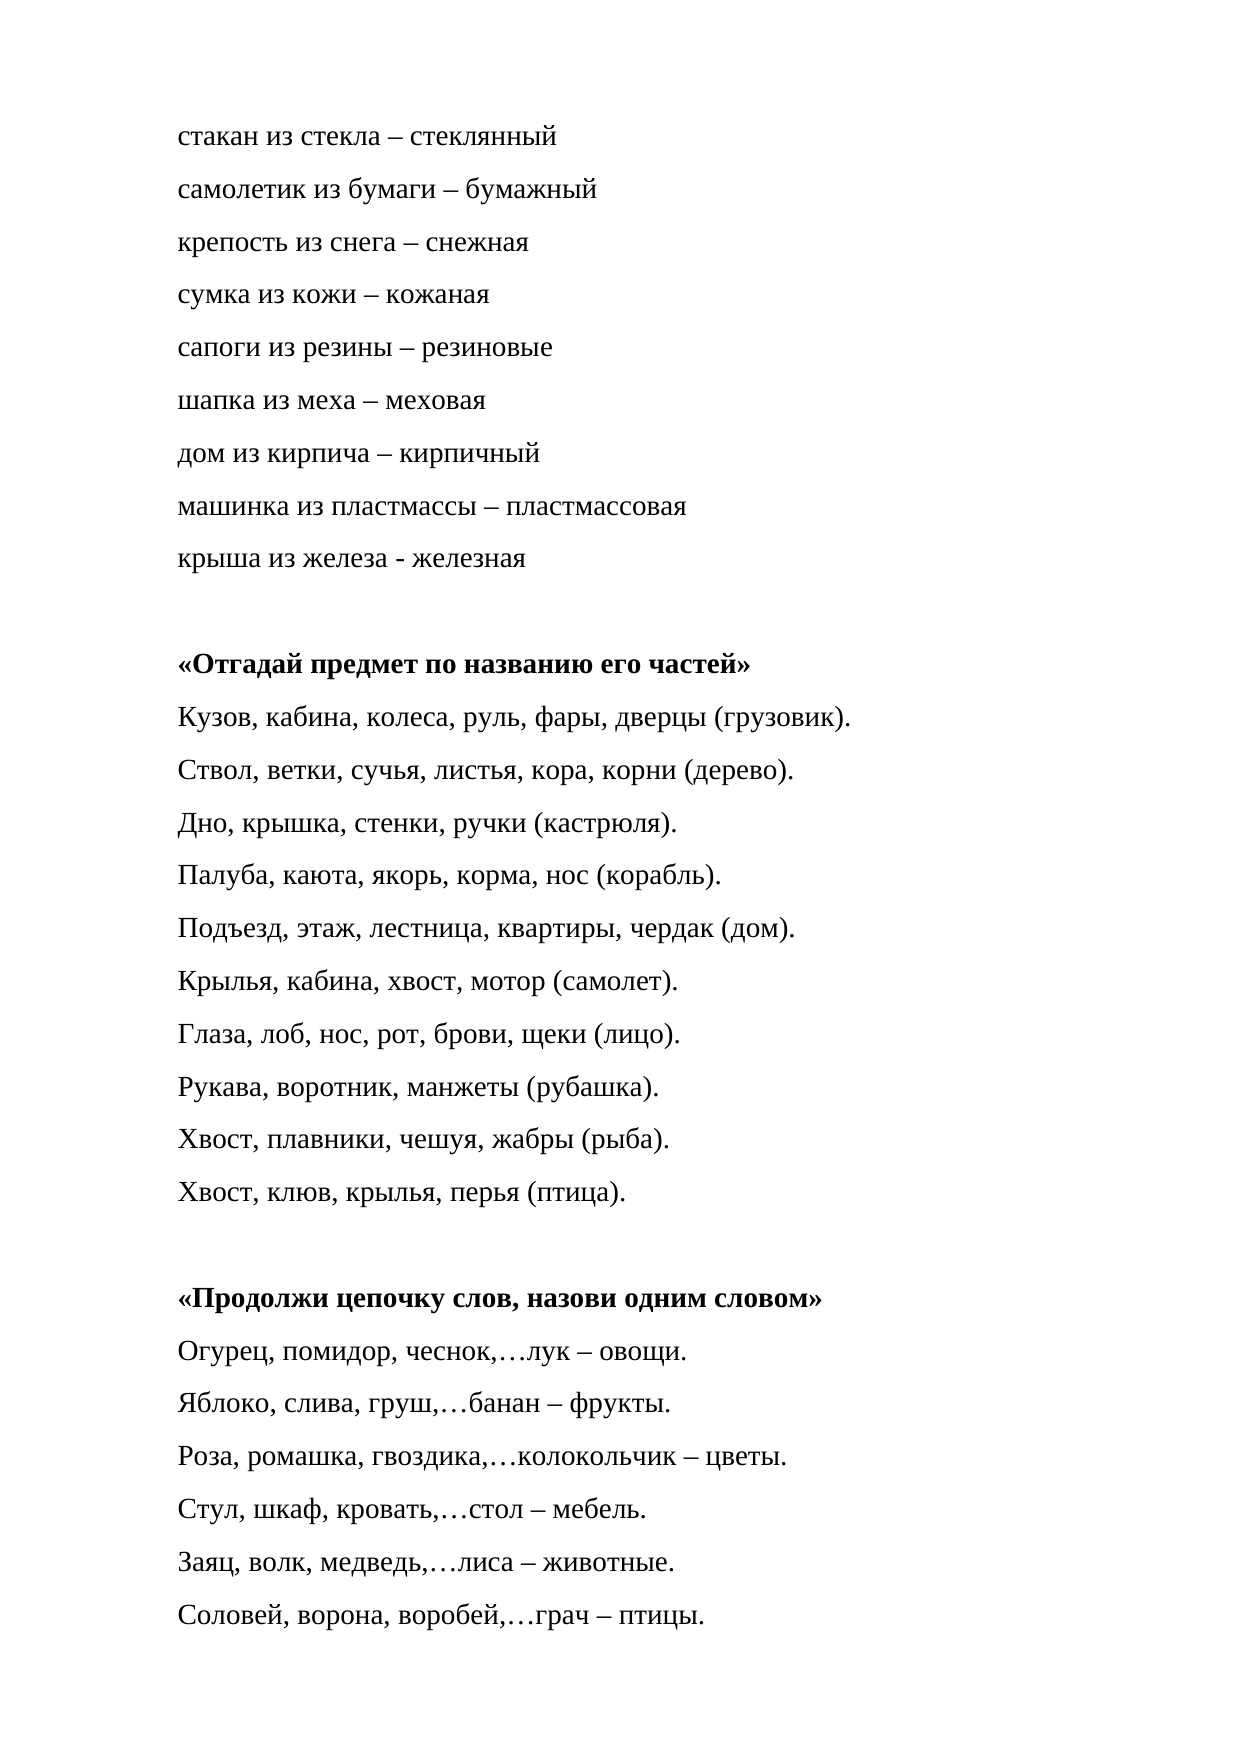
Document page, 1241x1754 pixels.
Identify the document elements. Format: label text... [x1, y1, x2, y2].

text «Отгадай предмет по названию его частей» [177, 646, 1152, 680]
text Стул, шкаф, кровать,…стол – мебель. [177, 1491, 1152, 1525]
text Заяц, волк, медведь,…лиса – животные. [177, 1544, 1152, 1578]
text Глаза, лоб, нос, рот, брови, щеки (лицо). [177, 1016, 1152, 1049]
text самолетик из бумаги – бумажный [177, 171, 1152, 204]
text Яблоко, слива, груш,…банан – фрукты. [177, 1386, 1152, 1419]
text сумка из кожи – кожаная [177, 277, 1152, 310]
text крыша из железа - железная [177, 541, 1152, 574]
text стакан из стекла – стеклянный [177, 118, 1152, 152]
text Роза, ромашка, гвоздика,…колокольчик – цветы. [177, 1438, 1152, 1472]
text Хвост, плавники, чешуя, жабры (рыба). [177, 1122, 1152, 1155]
text Палуба, каюта, якорь, корма, нос (корабль). [177, 857, 1152, 891]
text Крылья, кабина, хвост, мотор (самолет). [177, 963, 1152, 997]
text Подъезд, этаж, лестница, квартиры, чердак (дом). [177, 910, 1152, 944]
text Соловей, ворона, воробей,…грач – птицы. [177, 1597, 1152, 1630]
text Хвост, клюв, крылья, перья (птица). [177, 1174, 1152, 1208]
text машинка из пластмассы – пластмассовая [177, 488, 1152, 521]
text Огурец, помидор, чеснок,…лук – овощи. [177, 1333, 1152, 1366]
text сапоги из резины – резиновые [177, 329, 1152, 363]
text Дно, крышка, стенки, ручки (кастрюля). [177, 805, 1152, 838]
text Ствол, ветки, сучья, листья, кора, корни (дерево). [177, 752, 1152, 785]
text Кузов, кабина, колеса, руль, фары, дверцы (грузовик). [177, 699, 1152, 733]
text Рукава, воротник, манжеты (рубашка). [177, 1069, 1152, 1102]
text шапка из меха – меховая [177, 382, 1152, 416]
text крепость из снега – снежная [177, 224, 1152, 257]
text «Продолжи цепочку слов, назови одним словом» [177, 1280, 1152, 1313]
text дом из кирпича – кирпичный [177, 435, 1152, 468]
